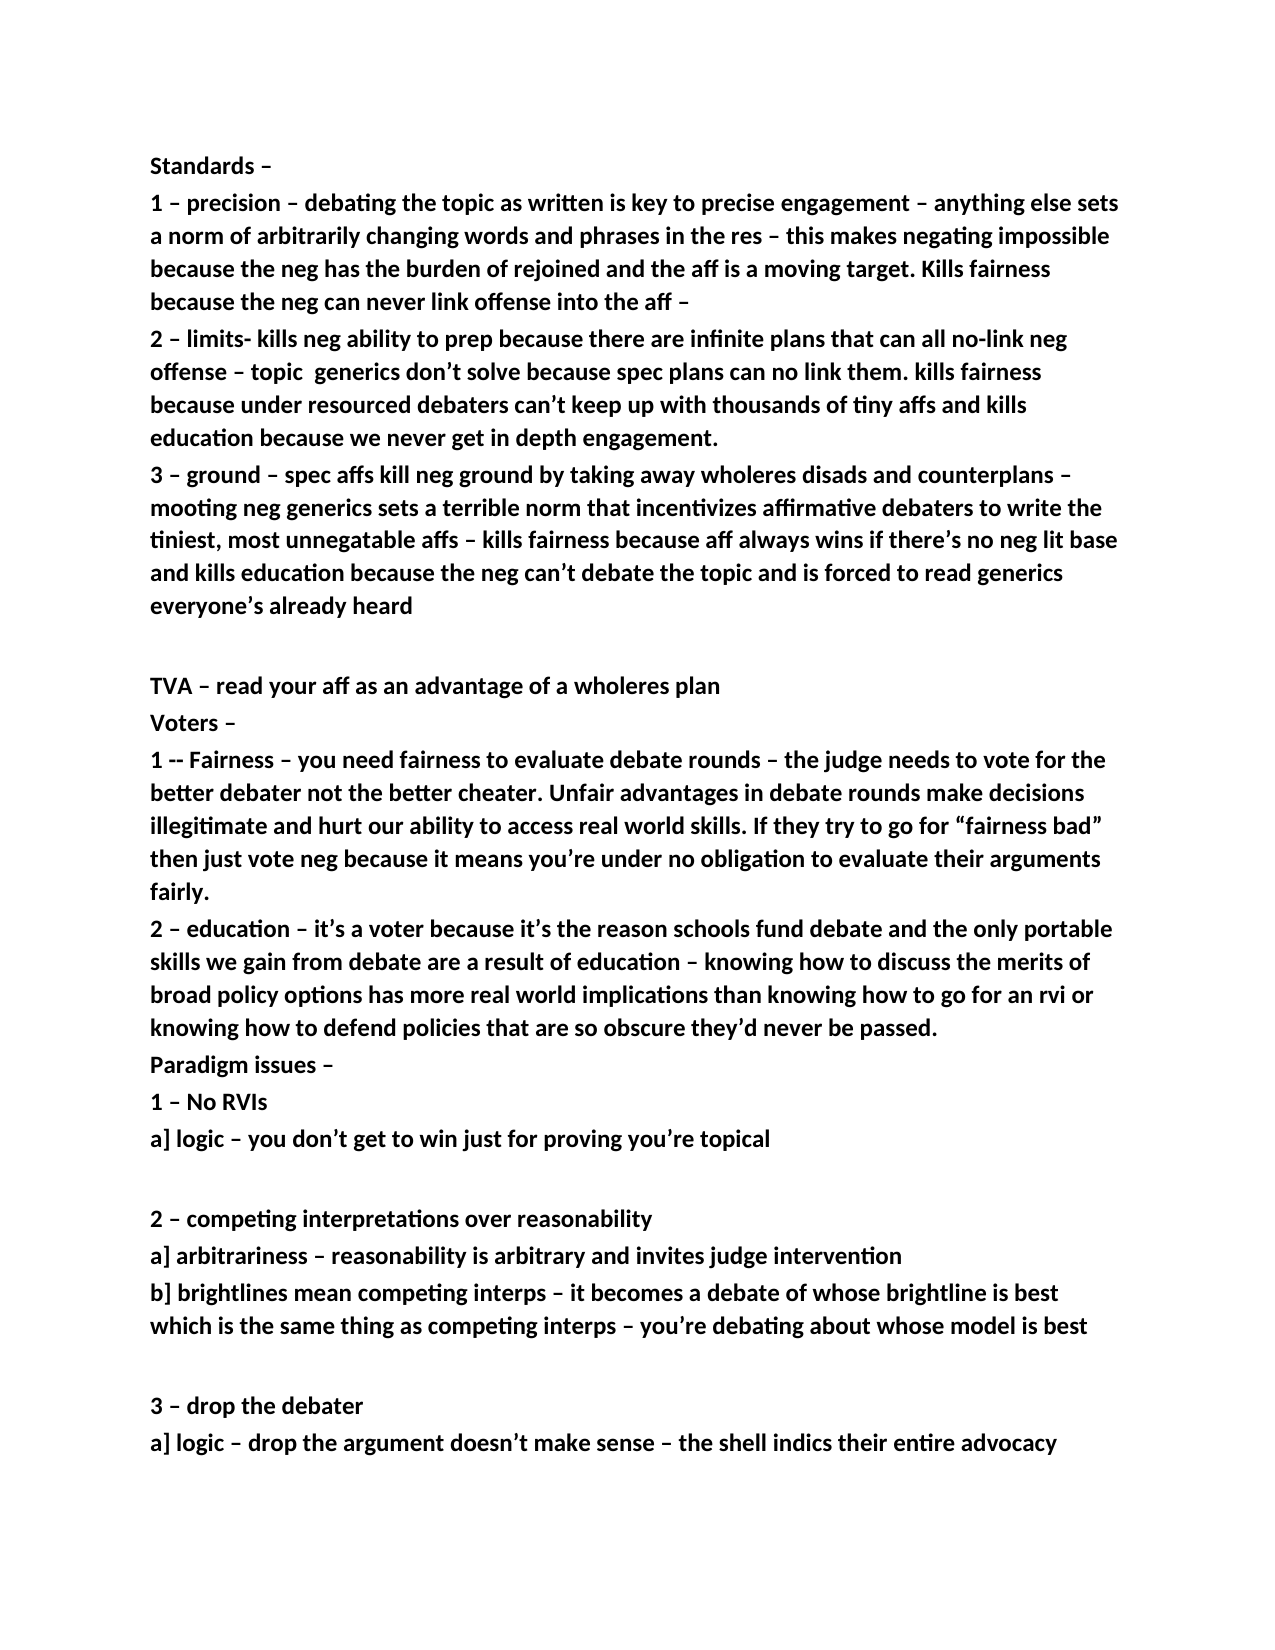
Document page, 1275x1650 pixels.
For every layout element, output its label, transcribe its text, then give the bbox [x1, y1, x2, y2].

subtitle Paradigm issues – [150, 1049, 1125, 1079]
subtitle a] logic – drop the argument doesn’t make sense – the shell indics their entire advocacy [150, 1427, 1125, 1457]
subtitle a] arbitrariness – reasonability is arbitrary and invites judge intervention [150, 1240, 1125, 1271]
subtitle TVA – read your aff as an advantage of a wholeres plan [150, 670, 1125, 701]
subtitle a] logic – you don’t get to win just for proving you’re topical [150, 1123, 1125, 1154]
subtitle 1 – precision – debating the topic as written is key to precise engagement – anything else sets a norm of arbitrarily changing words and phrases in the res – this makes negating impossible because the neg has the burden of rejoined and the aff is a moving target. Kills fairness because the neg can never link offense into the aff – [150, 187, 1125, 316]
subtitle Standards – [150, 150, 1125, 181]
subtitle 2 – competing interpretations over reasonability [150, 1203, 1125, 1233]
subtitle Voters – [150, 707, 1125, 738]
subtitle b] brightlines mean competing interps – it becomes a debate of whose brightline is best which is the same thing as competing interps – you’re debating about whose model is best [150, 1277, 1125, 1341]
subtitle 1 -- Fairness – you need fairness to evaluate debate rounds – the judge needs to vote for the better debater not the better cheater. Unfair advantages in debate rounds make decisions illegitimate and hurt our ability to access real world skills. If they try to go for “fairness bad” then just vote neg because it means you’re under no obligation to evaluate their arguments fairly. [150, 744, 1125, 907]
subtitle 1 – No RVIs [150, 1086, 1125, 1117]
subtitle 2 – limits- kills neg ability to prep because there are infinite plans that can all no-link neg offense – topic generics don’t solve because spec plans can no link them. kills fairness because under resourced debaters can’t keep up with thousands of tiny affs and kills education because we never get in depth engagement. [150, 323, 1125, 452]
subtitle 2 – education – it’s a voter because it’s the reason schools fund debate and the only portable skills we gain from debate are a result of education – knowing how to discuss the merits of broad policy options has more real world implications than knowing how to go for an rvi or knowing how to defend policies that are so obscure they’d never be passed. [150, 913, 1125, 1042]
subtitle 3 – ground – spec affs kill neg ground by taking away wholeres disads and counterplans – mooting neg generics sets a terrible norm that incentivizes affirmative debaters to write the tiniest, most unnegatable affs – kills fairness because aff always wins if there’s no neg lit base and kills education because the neg can’t debate the topic and is forced to read generics everyone’s already heard [150, 459, 1125, 621]
subtitle 3 – drop the debater [150, 1390, 1125, 1420]
